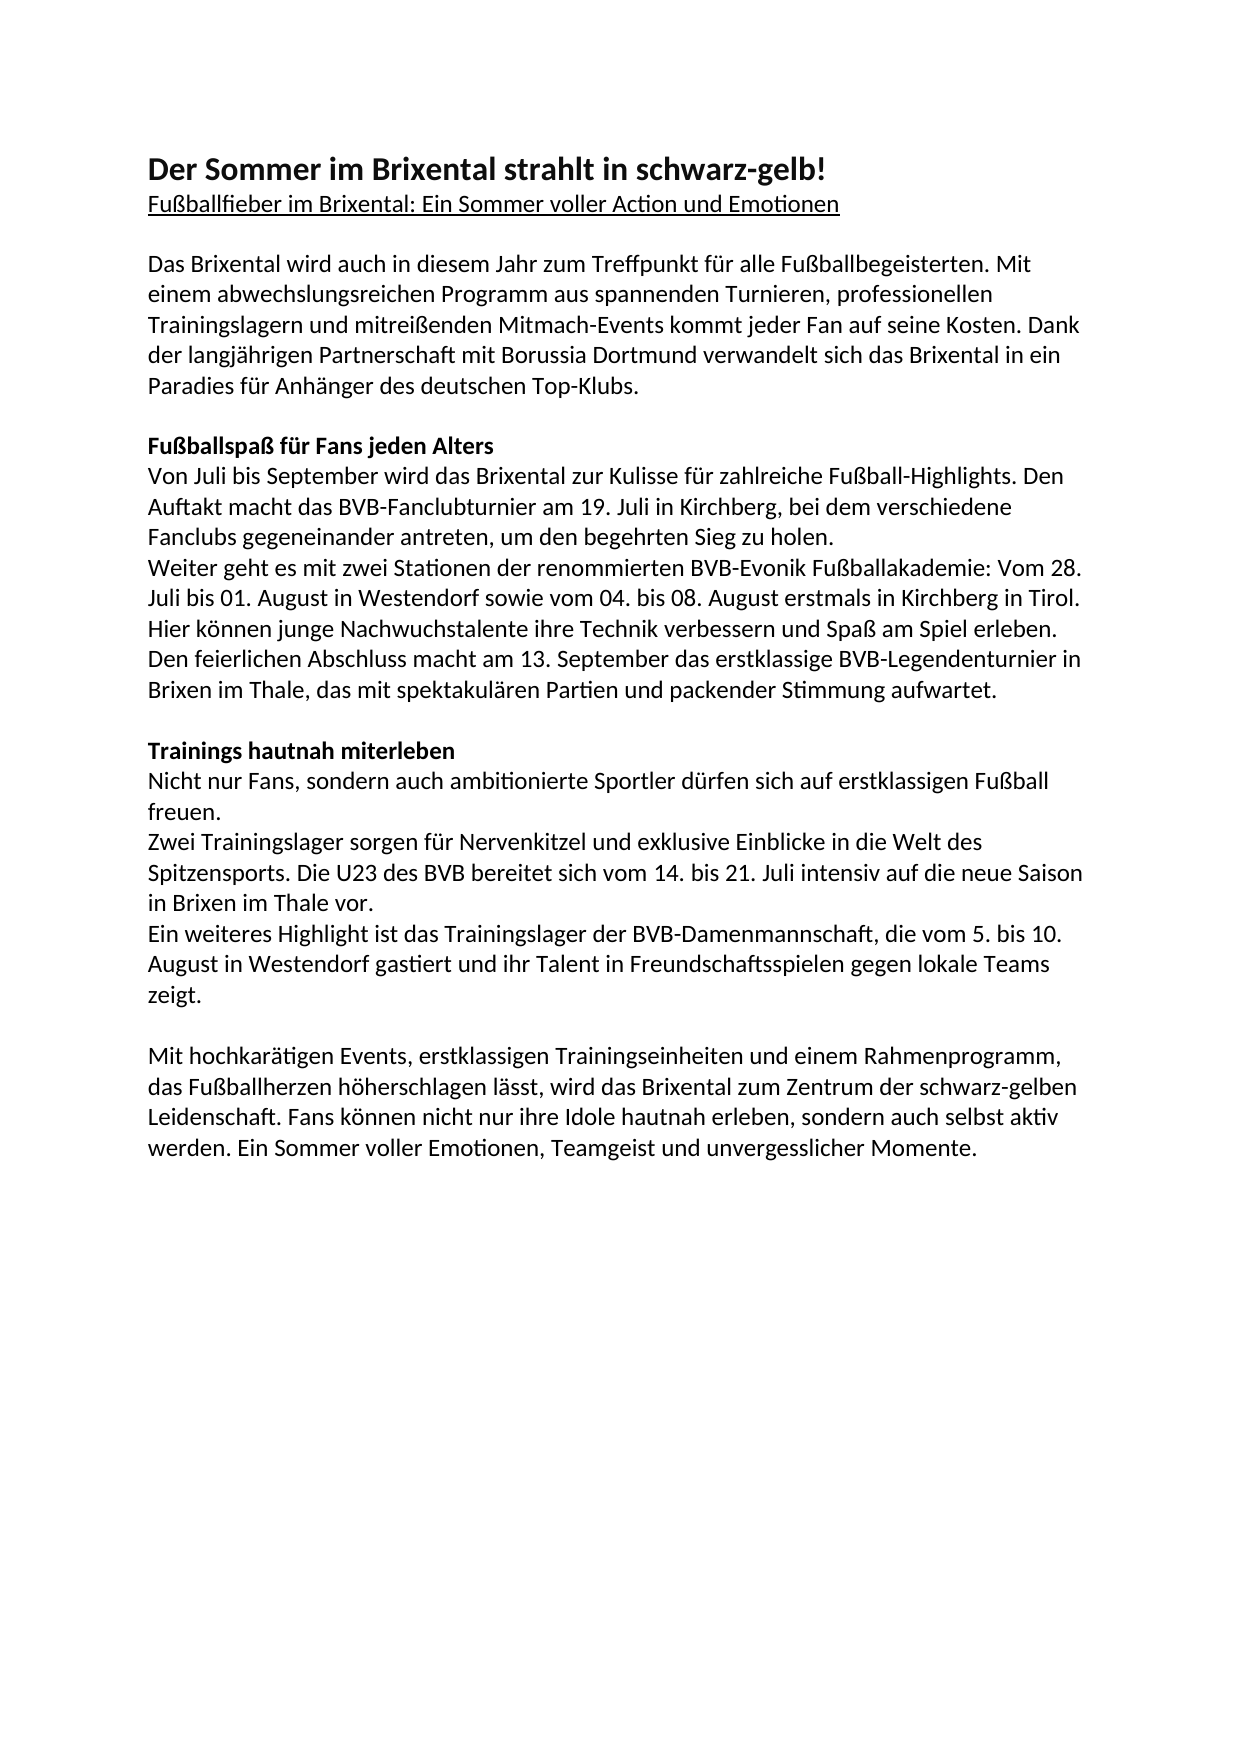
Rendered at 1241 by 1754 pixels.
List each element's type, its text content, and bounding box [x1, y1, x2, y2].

text Der Sommer im Brixental strahlt in schwarz-gelb! [148, 148, 1093, 188]
text Mit hochkarätigen Events, erstklassigen Trainingseinheiten und einem Rahmenprogramm, das Fußballherzen höherschlagen lässt, wird das Brixental zum Zentrum der schwarz-gelben Leidenschaft. Fans können nicht nur ihre Idole hautnah erleben, sondern auch selbst aktiv werden. Ein Sommer voller Emotionen, Teamgeist und unvergesslicher Momente. [148, 1040, 1093, 1162]
text Den feierlichen Abschluss macht am 13. September das erstklassige BVB-Legendenturnier in Brixen im Thale, das mit spektakulären Partien und packender Stimmung aufwartet. [148, 643, 1093, 704]
text Zwei Trainingslager sorgen für Nervenkitzel und exklusive Einblicke in die Welt des Spitzensports. Die U23 des BVB bereitet sich vom 14. bis 21. Juli intensiv auf die neue Saison in Brixen im Thale vor. [148, 827, 1093, 918]
text Von Juli bis September wird das Brixental zur Kulisse für zahlreiche Fußball-Highlights. Den Auftakt macht das BVB-Fanclubturnier am 19. Juli in Kirchberg, bei dem verschiedene Fanclubs gegeneinander antreten, um den begehrten Sieg zu holen. [148, 460, 1093, 552]
text Ein weiteres Highlight ist das Trainingslager der BVB-Damenmannschaft, die vom 5. bis 10. August in Westendorf gastiert und ihr Talent in Freundschaftsspielen gegen lokale Teams zeigt. [148, 918, 1093, 1010]
text Nicht nur Fans, sondern auch ambitionierte Sportler dürfen sich auf erstklassigen Fußball freuen. [148, 766, 1093, 827]
text Fußballfieber im Brixental: Ein Sommer voller Action und Emotionen [148, 188, 1093, 219]
text Das Brixental wird auch in diesem Jahr zum Treffpunkt für alle Fußballbegeisterten. Mit einem abwechslungsreichen Programm aus spannenden Turnieren, professionellen Trainingslagern und mitreißenden Mitmach-Events kommt jeder Fan auf seine Kosten. Dank der langjährigen Partnerschaft mit Borussia Dortmund verwandelt sich das Brixental in ein Paradies für Anhänger des deutschen Top-Klubs. [148, 248, 1093, 401]
text Trainings hautnah miterleben [148, 735, 1093, 766]
text Weiter geht es mit zwei Stationen der renommierten BVB-Evonik Fußballakademie: Vom 28. Juli bis 01. August in Westendorf sowie vom 04. bis 08. August erstmals in Kirchberg in Tirol. Hier können junge Nachwuchstalente ihre Technik verbessern und Spaß am Spiel erleben. [148, 552, 1093, 643]
text Fußballspaß für Fans jeden Alters [148, 430, 1093, 460]
